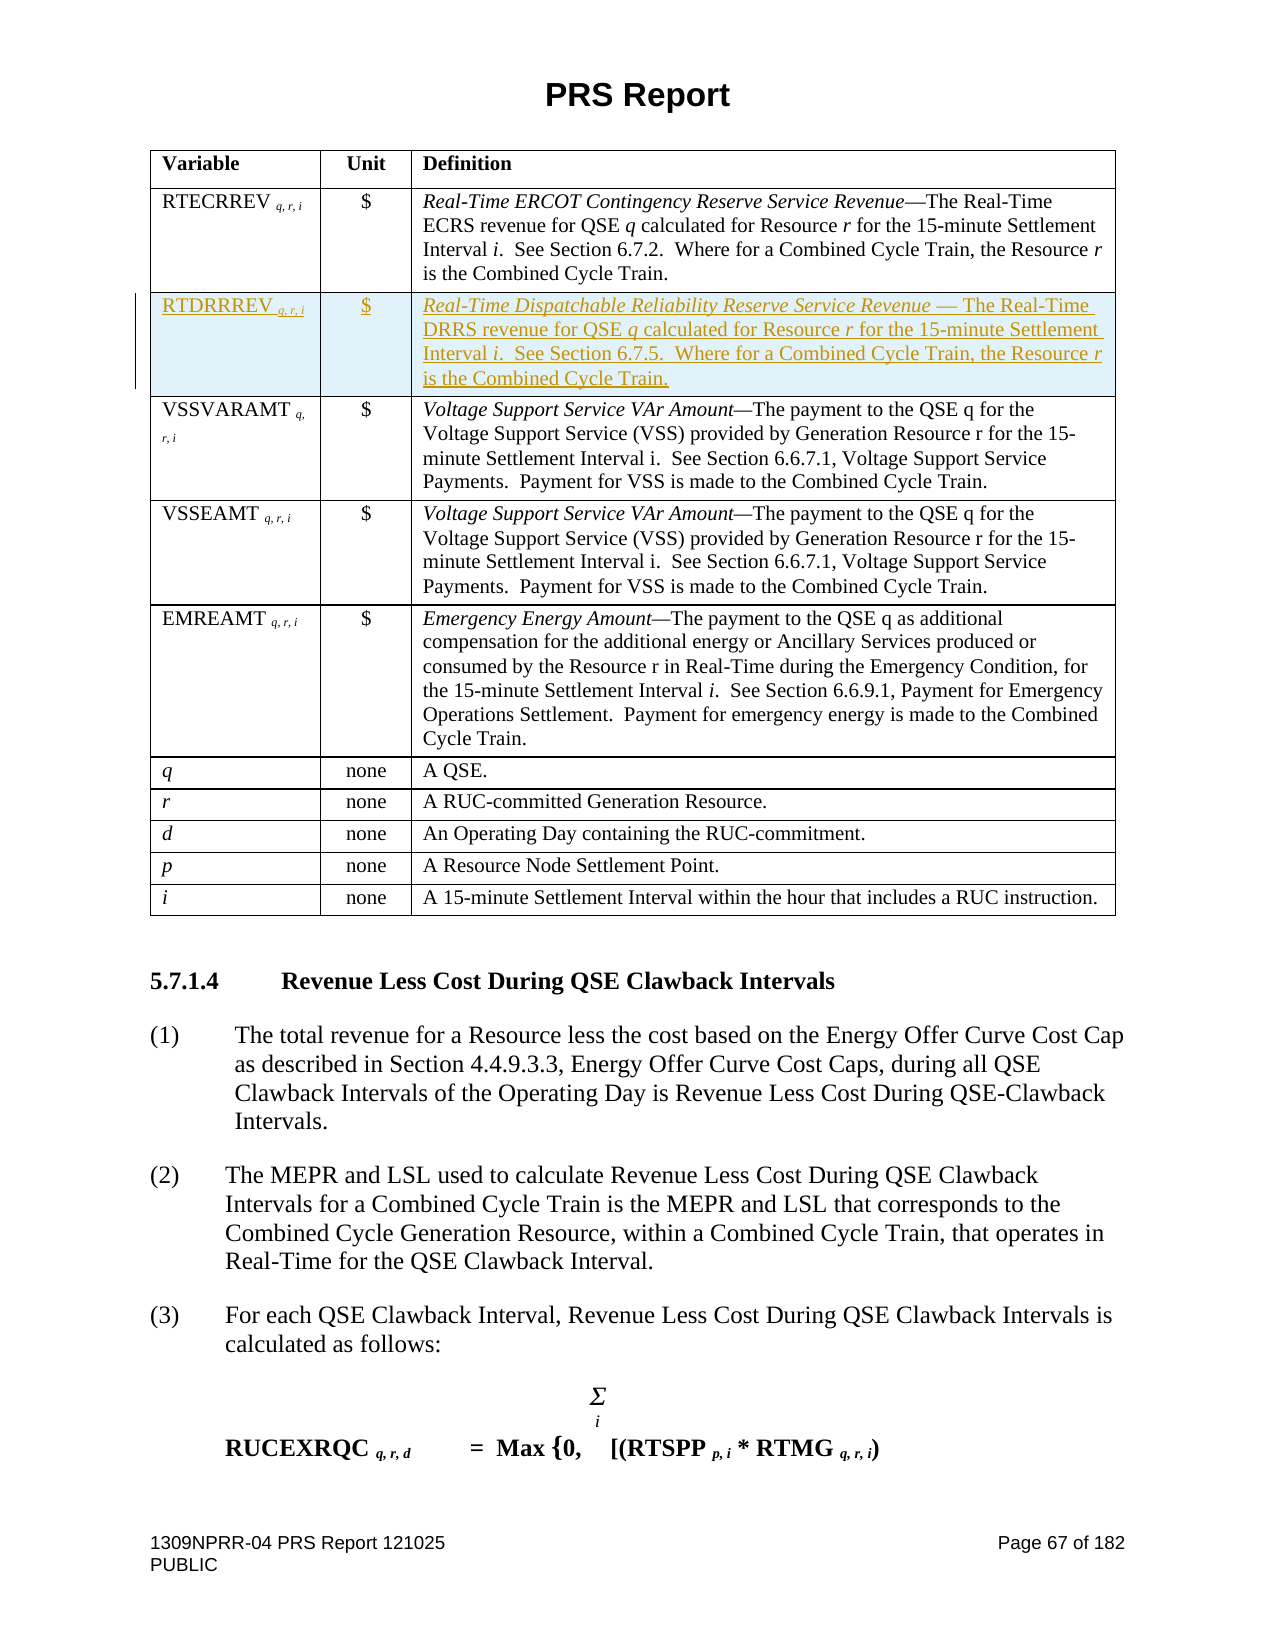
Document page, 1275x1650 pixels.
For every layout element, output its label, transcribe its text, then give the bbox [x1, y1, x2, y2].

table_cell none [321, 790, 411, 820]
table_cell A 15-minute Settlement Interval within the hour that includes a RUC instruction. [412, 885, 1115, 915]
table_cell q [151, 758, 320, 788]
table_cell i [151, 885, 320, 915]
table_cell none [321, 853, 411, 883]
table_cell p [151, 853, 320, 883]
table_cell VSSEAMT q, r, i [151, 501, 320, 604]
table_cell Voltage Support Service VAr Amount—The payment to the QSE q for the Voltage Support Service (VSS) provided by Generation Resource r for the 15-minute Settlement Interval i. See Section 6.6.7.1, Voltage Support Service Payments. Payment for VSS is made to the Combined Cycle Train. [412, 397, 1115, 500]
table_cell A Resource Node Settlement Point. [412, 853, 1115, 883]
table_cell $ [321, 189, 411, 292]
table_cell $ [321, 606, 411, 756]
text (1) The total revenue for a Resource less the cost based on the Energy Offer Curve Cost Cap as described in Section 4.4.9.3.3, Energy Offer Curve Cost Caps, during all QSE Clawback Intervals of the Operating Day is Revenue Less Cost During QSE-Clawback Intervals. [150, 1020, 1125, 1135]
table_cell none [321, 758, 411, 788]
table_header Unit [321, 151, 411, 188]
table_cell $ [321, 501, 411, 604]
table_cell VSSVARAMT q, r, i [151, 397, 320, 500]
table_cell $ [321, 397, 411, 500]
text 5.7.1.4 Revenue Less Cost During QSE Clawback Intervals [150, 966, 1125, 995]
table_cell none [321, 885, 411, 915]
text (2) The MEPR and LSL used to calculate Revenue Less Cost During QSE Clawback Intervals for a Combined Cycle Train is the MEPR and LSL that corresponds to the Combined Cycle Generation Resource, within a Combined Cycle Train, that operates in Real-Time for the QSE Clawback Interval. [150, 1160, 1125, 1275]
table_header Definition [412, 151, 1115, 188]
table_cell RTECRREV q, r, i [151, 189, 320, 292]
text RUCEXRQC q, r, d = Max {0, [(RTSPP p, i * RTMG q, r, i) [225, 1383, 1125, 1463]
table_cell Voltage Support Service VAr Amount—The payment to the QSE q for the Voltage Support Service (VSS) provided by Generation Resource r for the 15-minute Settlement Interval i. See Section 6.6.7.1, Voltage Support Service Payments. Payment for VSS is made to the Combined Cycle Train. [412, 501, 1115, 604]
table_cell d [151, 821, 320, 852]
table_cell A RUC-committed Generation Resource. [412, 790, 1115, 820]
text (3) For each QSE Clawback Interval, Revenue Less Cost During QSE Clawback Intervals is calculated as follows: [150, 1300, 1125, 1358]
table_cell Real-Time ERCOT Contingency Reserve Service Revenue—The Real-Time ECRS revenue for QSE q calculated for Resource r for the 15-minute Settlement Interval i. See Section 6.7.2. Where for a Combined Cycle Train, the Resource r is the Combined Cycle Train. [412, 189, 1115, 292]
table_cell Emergency Energy Amount—The payment to the QSE q as additional compensation for the additional energy or Ancillary Services produced or consumed by the Resource r in Real-Time during the Emergency Condition, for the 15-minute Settlement Interval i. See Section 6.6.9.1, Payment for Emergency Operations Settlement. Payment for emergency energy is made to the Combined Cycle Train. [412, 606, 1115, 756]
table_cell A QSE. [412, 758, 1115, 788]
table_cell none [321, 821, 411, 852]
table_cell An Operating Day containing the RUC-commitment. [412, 821, 1115, 852]
table_cell r [151, 790, 320, 820]
table_header Variable [151, 151, 320, 188]
table_cell EMREAMT q, r, i [151, 606, 320, 756]
